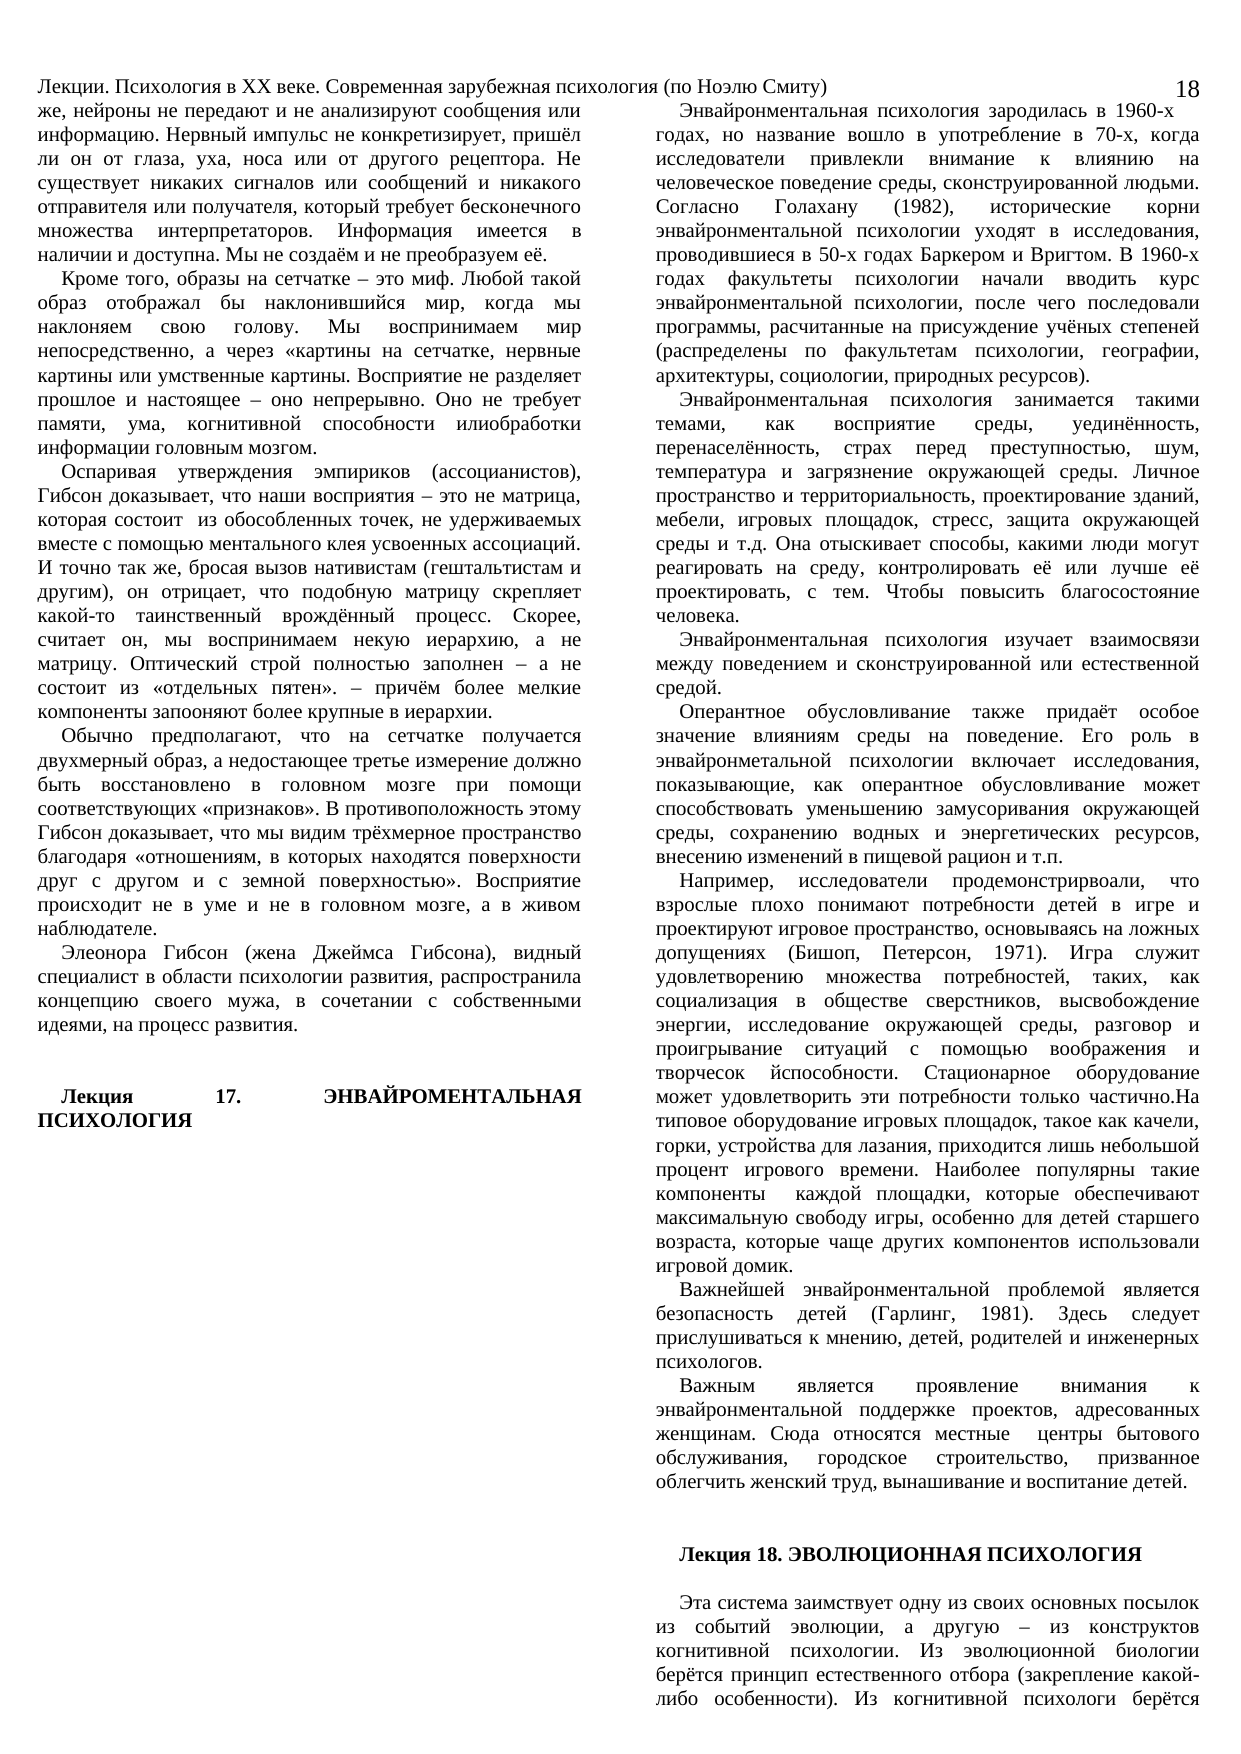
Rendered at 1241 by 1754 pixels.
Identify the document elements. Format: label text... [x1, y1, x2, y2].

text Энвайронментальная психология изучает взаимосвязи между поведением и сконструированной или естественной средой. [656, 627, 1200, 699]
subtitle Энвайронментальная психология зародилась в 1960-х годах, но название вошло в употребление в 70-х, когда исследователи привлекли внимание к влиянию на человеческое поведение среды, сконструированной людьми. Согласно Голахану (1982), исторические корни энвайронментальной психологии уходят в исследования, проводившиеся в 50-х годах Баркером и Вригтом. В 1960-х годах факультеты психологии начали вводить курс энвайронментальной психологии, после чего последовали программы, расчитанные на присуждение учёных степеней (распределены по факультетам психологии, географии, архитектуры, социологии, природных ресурсов). [656, 98, 1200, 387]
text Лекция 17. Энвайроментальная психология [37, 1084, 582, 1132]
text Кроме того, образы на сетчатке – это миф. Любой такой образ отображал бы наклонившийся мир, когда мы наклоняем свою голову. Мы воспринимаем мир непосредственно, а через «картины на сетчатке, нервные картины или умственные картины. Восприятие не разделяет прошлое и настоящее – оно непрерывно. Оно не требует памяти, ума, когнитивной способности илиобработки информации головным мозгом. [37, 266, 582, 459]
text Оперантное обусловливание также придаёт особое значение влияниям среды на поведение. Его роль в энвайронметальной психологии включает исследования, показывающие, как оперантное обусловливание может способствовать уменьшению замусоривания окружающей среды, сохранению водных и энергетических ресурсов, внесению изменений в пищевой рацион и т.п. [656, 699, 1200, 868]
text Например, исследователи продемонстрирвоали, что взрослые плохо понимают потребности детей в игре и проектируют игровое пространство, основываясь на ложных допущениях (Бишоп, Петерсон, 1971). Игра служит удовлетворению множества потребностей, таких, как социализация в обществе сверстников, высвобождение энергии, исследование окружающей среды, разговор и проигрывание ситуаций с помощью воображения и творчесок йспособности. Стационарное оборудование может удовлетворить эти потребности только частично.На типовое оборудование игровых площадок, такое как качели, горки, устройства для лазания, приходится лишь небольшой процент игрового времени. Наиболее популярны такие компоненты каждой площадки, которые обеспечивают максимальную свободу игры, особенно для детей старшего возраста, которые чаще других компонентов использовали игровой домик. [656, 868, 1200, 1277]
text Важнейшей энвайронментальной проблемой является безопасность детей (Гарлинг, 1981). Здесь следует прислушиваться к мнению, детей, родителей и инженерных психологов. [656, 1277, 1200, 1373]
text Оспаривая утверждения эмпириков (ассоцианистов), Гибсон доказывает, что наши восприятия – это не матрица, которая состоит из обособленных точек, не удерживаемых вместе с помощью ментального клея усвоенных ассоциаций. И точно так же, бросая вызов нативистам (гештальтистам и другим), он отрицает, что подобную матрицу скрепляет какой-то таинственный врождённый процесс. Скорее, считает он, мы воспринимаем некую иерархию, а не матрицу. Оптический строй полностью заполнен – а не состоит из «отдельных пятен». – причём более мелкие компоненты запооняют более крупные в иерархии. [37, 459, 582, 723]
text Важным является проявление внимания к энвайронментальной поддержке проектов, адресованных женщинам. Сюда относятся местные центры бытового обслуживания, городское строительство, призванное облегчить женский труд, вынашивание и воспитание детей. [656, 1373, 1200, 1493]
text Элеонора Гибсон (жена Джеймса Гибсона), видный специалист в области психологии развития, распространила концепцию своего мужа, в сочетании с собственными идеями, на процесс развития. [37, 940, 582, 1036]
text Лекция 18. Эволюционная психология [656, 1542, 1200, 1566]
subtitle Энвайронментальная психология занимается такими темами, как восприятие среды, уединённость, перенаселённость, страх перед преступностью, шум, температура и загрязнение окружающей среды. Личное пространство и территориальность, проектирование зданий, мебели, игровых площадок, стресс, защита окружающей среды и т.д. Она отыскивает способы, какими люди могут реагировать на среду, контролировать её или лучше её проектировать, с тем. Чтобы повысить благосостояние человека. [656, 387, 1200, 627]
text Обычно предполагают, что на сетчатке получается двухмерный образ, а недостающее третье измерение должно быть восстановлено в головном мозге при помощи соответствующих «признаков». В противоположность этому Гибсон доказывает, что мы видим трёхмерное пространство благодаря «отношениям, в которых находятся поверхности друг с другом и с земной поверхностью». Восприятие происходит не в уме и не в головном мозге, а в живом наблюдателе. [37, 723, 582, 940]
